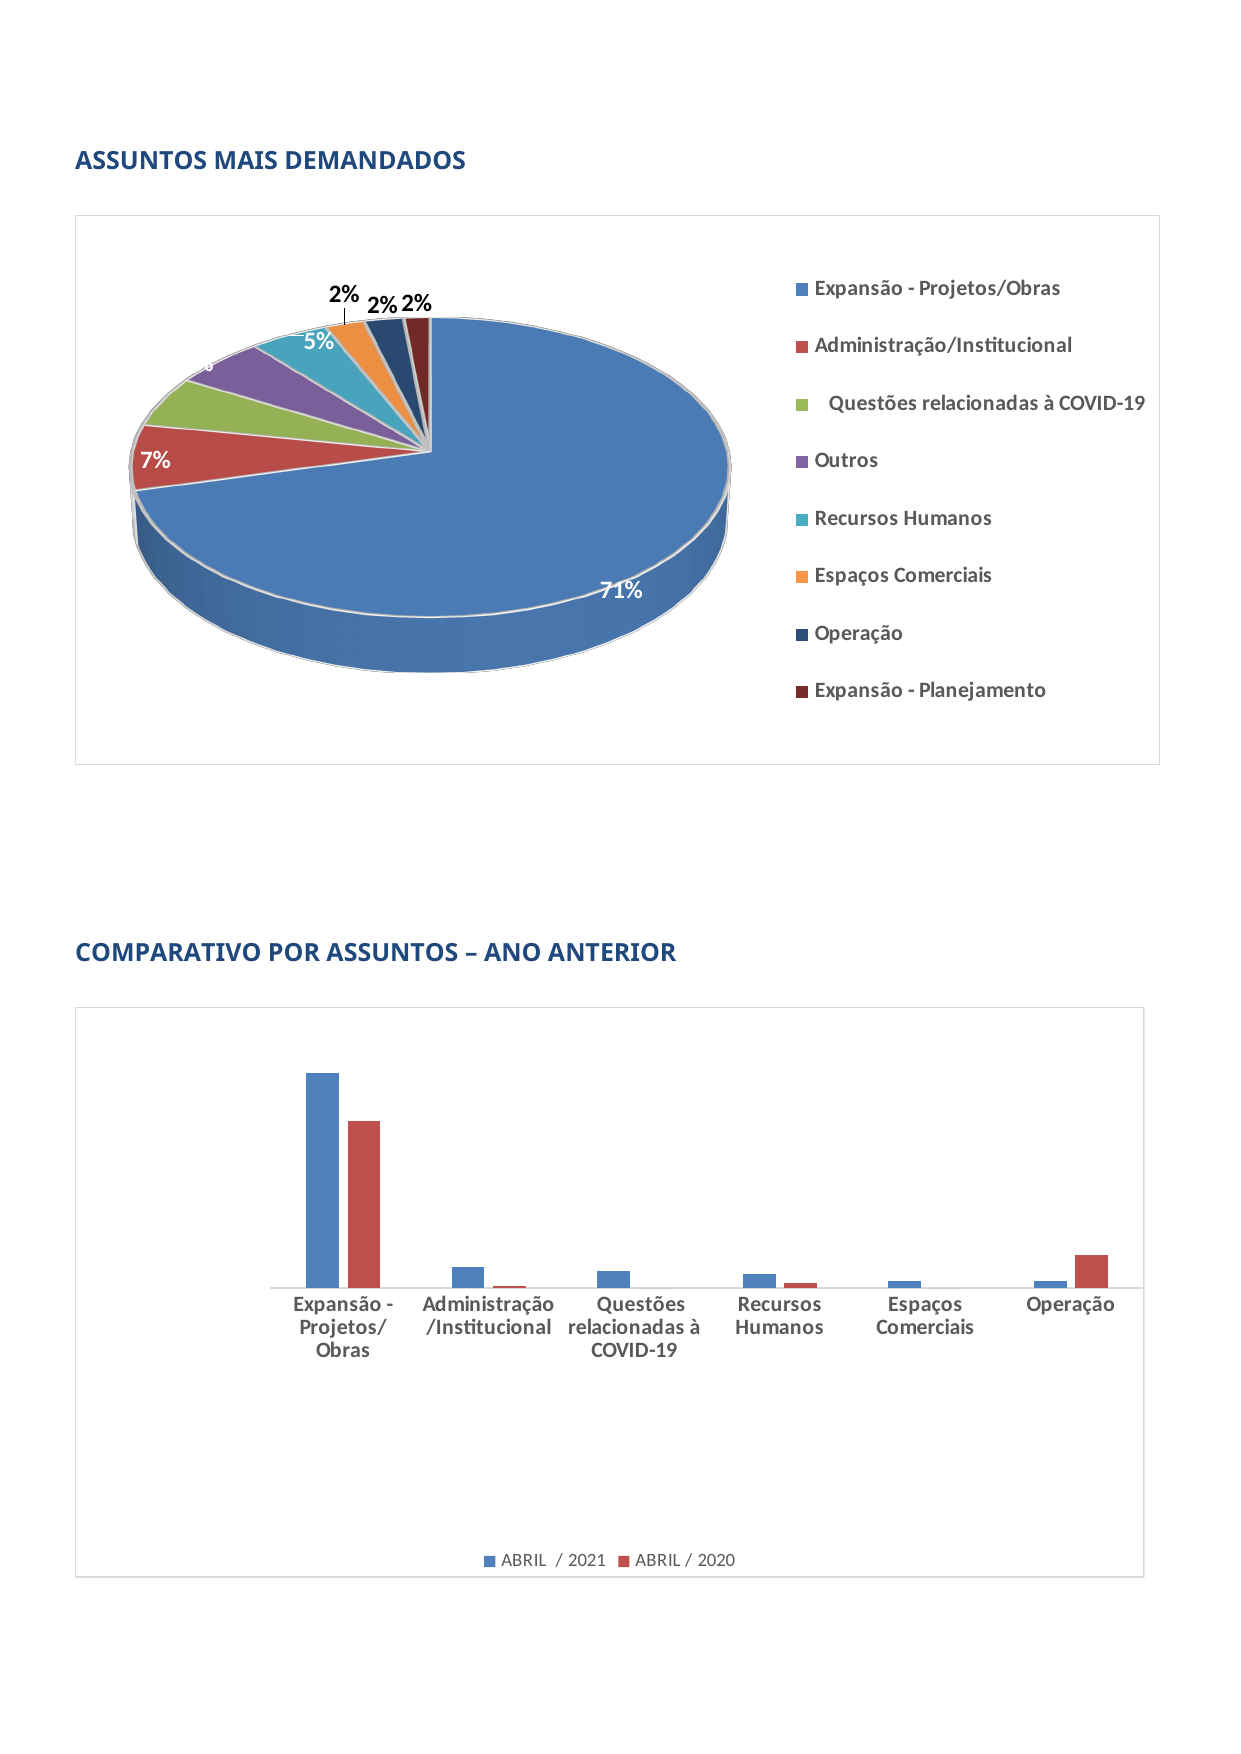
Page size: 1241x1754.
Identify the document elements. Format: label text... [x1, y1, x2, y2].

text COMPARATIVO POR ASSUNTOS – ANO ANTERIOR [75, 935, 1165, 969]
text ASSUNTOS MAIS DEMANDADOS [75, 143, 1165, 177]
